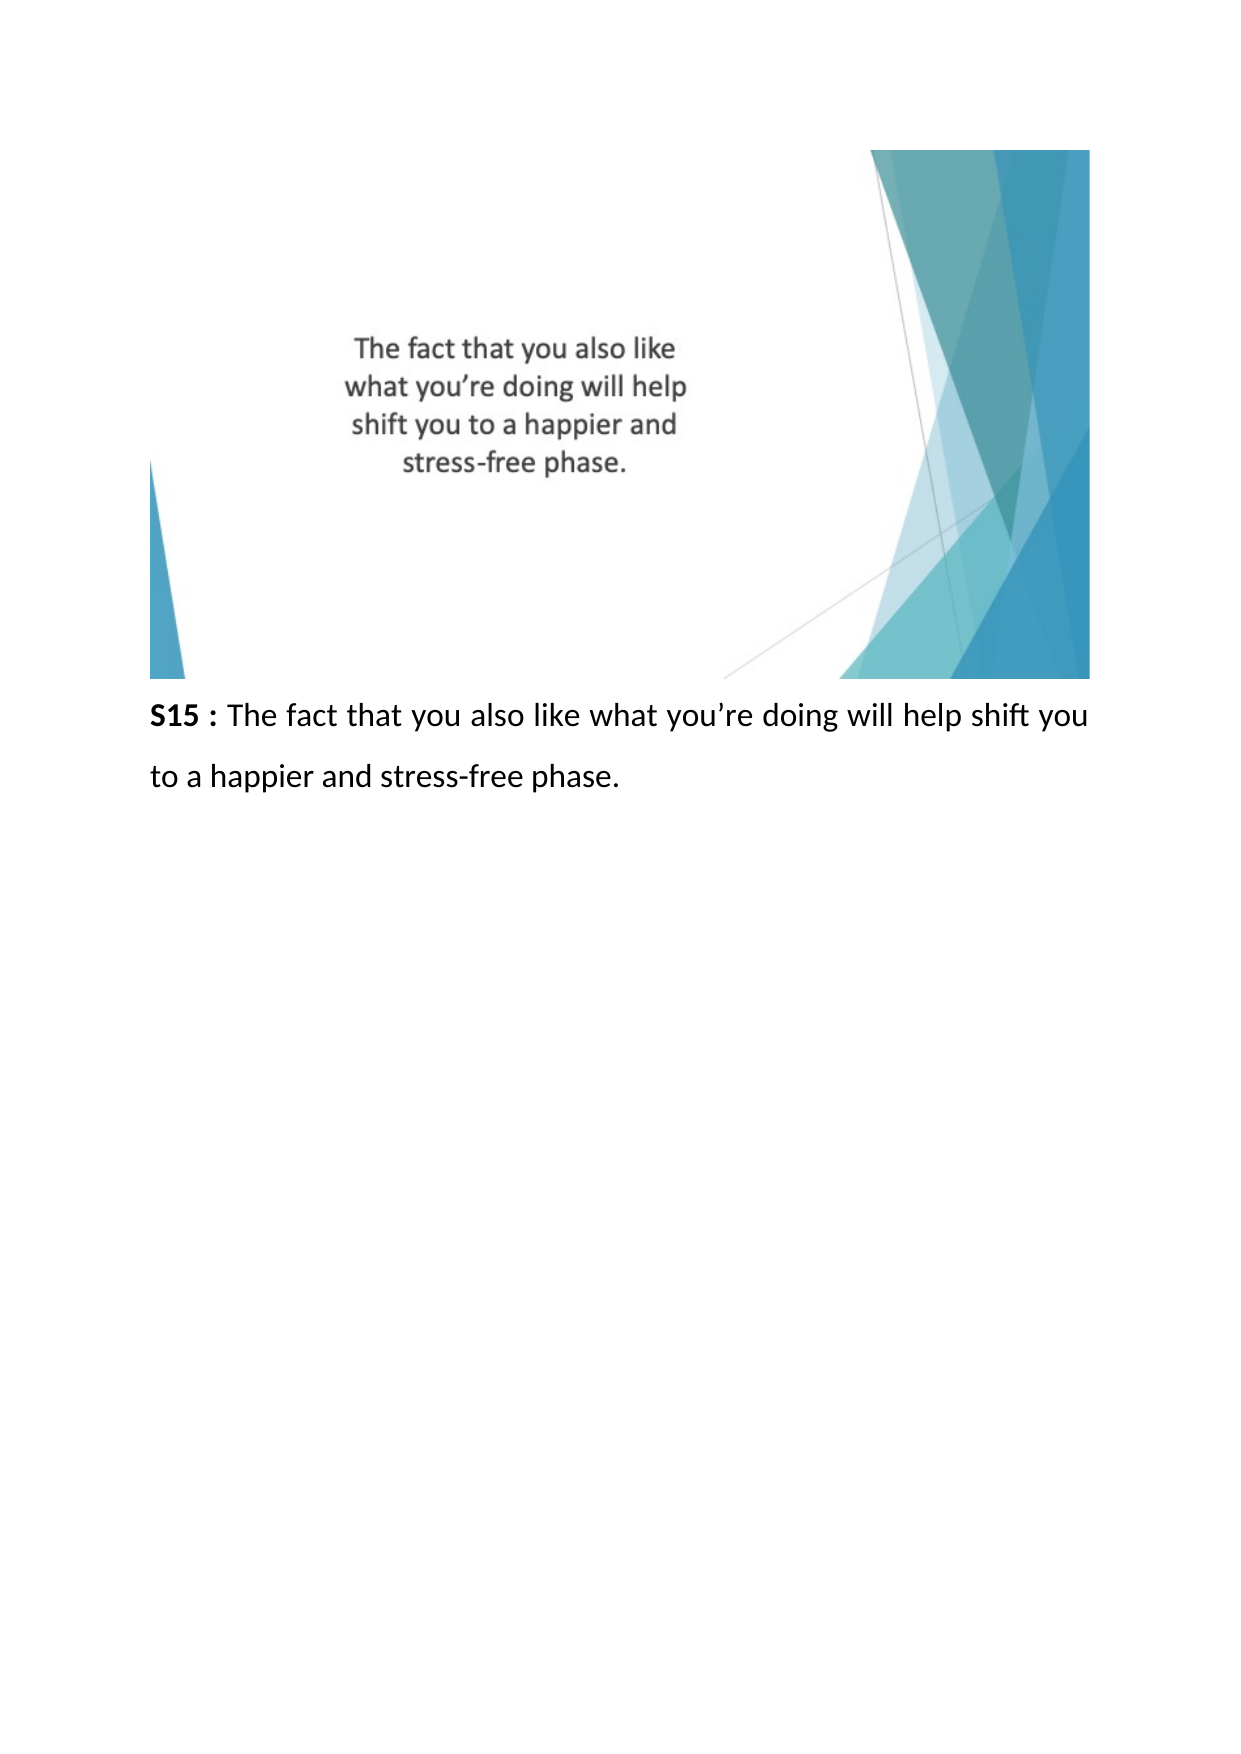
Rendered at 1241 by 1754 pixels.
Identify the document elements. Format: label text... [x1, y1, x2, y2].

text S15 : The fact that you also like what you’re doing will help shift you to a happier and stress-free phase. [150, 694, 1090, 796]
picture [150, 150, 1090, 679]
